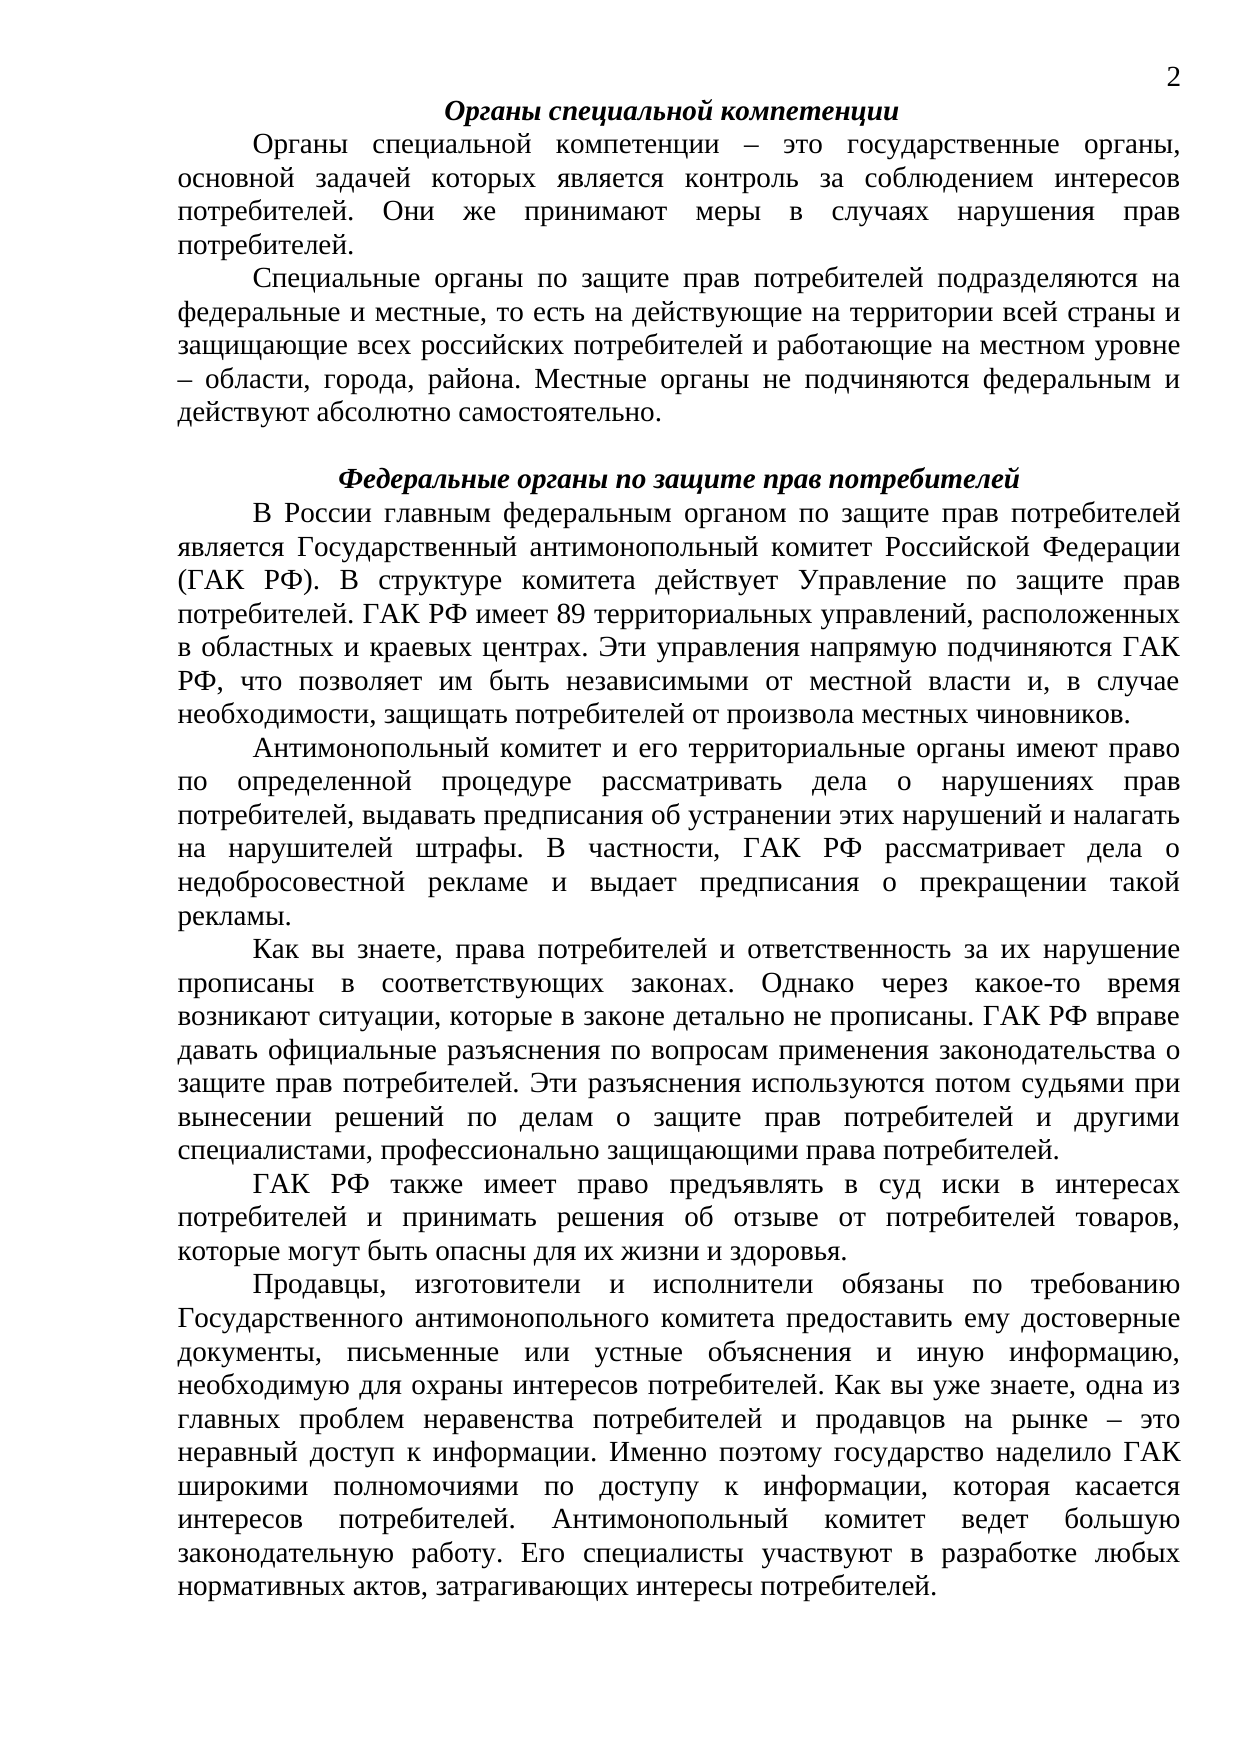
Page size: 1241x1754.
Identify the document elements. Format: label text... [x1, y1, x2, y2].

text Органы специальной компетенции [177, 93, 1181, 126]
text ГАК РФ также имеет право предъявлять в суд иски в интересах потребителей и принимать решения об отзыве от потребителей товаров, которые могут быть опасны для их жизни и здоровья. [177, 1166, 1181, 1267]
text В России главным федеральным органом по защите прав потребителей является Государственный антимонопольный комитет Российской Федерации (ГАК РФ). В структуре комитета действует Управление по защите прав потребителей. ГАК РФ имеет 89 территориальных управлений, расположенных в областных и краевых центрах. Эти управления напрямую подчиняются ГАК РФ, что позволяет им быть независимыми от местной власти и, в случае необходимости, защищать потребителей от произвола местных чиновников. [177, 495, 1181, 730]
text Как вы знаете, права потребителей и ответственность за их нарушение прописаны в соответствующих законах. Однако через какое-то время возникают ситуации, которые в законе детально не прописаны. ГАК РФ вправе давать официальные разъяснения по вопросам применения законодательства о защите прав потребителей. Эти разъяснения используются потом судьями при вынесении решений по делам о защите прав потребителей и другими специалистами, профессионально защищающими права потребителей. [177, 931, 1181, 1166]
text Продавцы, изготовители и исполнители обязаны по требованию Государственного антимонопольного комитета предоставить ему достоверные документы, письменные или устные объяснения и иную информацию, необходимую для охраны интересов потребителей. Как вы уже знаете, одна из главных проблем неравенства потребителей и продавцов на рынке – это неравный доступ к информации. Именно поэтому государство наделило ГАК широкими полномочиями по доступу к информации, которая касается интересов потребителей. Антимонопольный комитет ведет большую законодательную работу. Его специалисты участвуют в разработке любых нормативных актов, затрагивающих интересы потребителей. [177, 1267, 1181, 1602]
text Специальные органы по защите прав потребителей подразделяются на федеральные и местные, то есть на действующие на территории всей страны и защищающие всех российских потребителей и работающие на местном уровне – области, города, района. Местные органы не подчиняются федеральным и действуют абсолютно самостоятельно. [177, 260, 1181, 428]
text Антимонопольный комитет и его территориальные органы имеют право по определенной процедуре рассматривать дела о нарушениях прав потребителей, выдавать предписания об устранении этих нарушений и налагать на нарушителей штрафы. В частности, ГАК РФ рассматривает дела о недобросовестной рекламе и выдает предписания о прекращении такой рекламы. [177, 730, 1181, 931]
text Федеральные органы по защите прав потребителей [177, 462, 1181, 495]
text Органы специальной компетенции – это государственные органы, основной задачей которых является контроль за соблюдением интересов потребителей. Они же принимают меры в случаях нарушения прав потребителей. [177, 126, 1181, 260]
